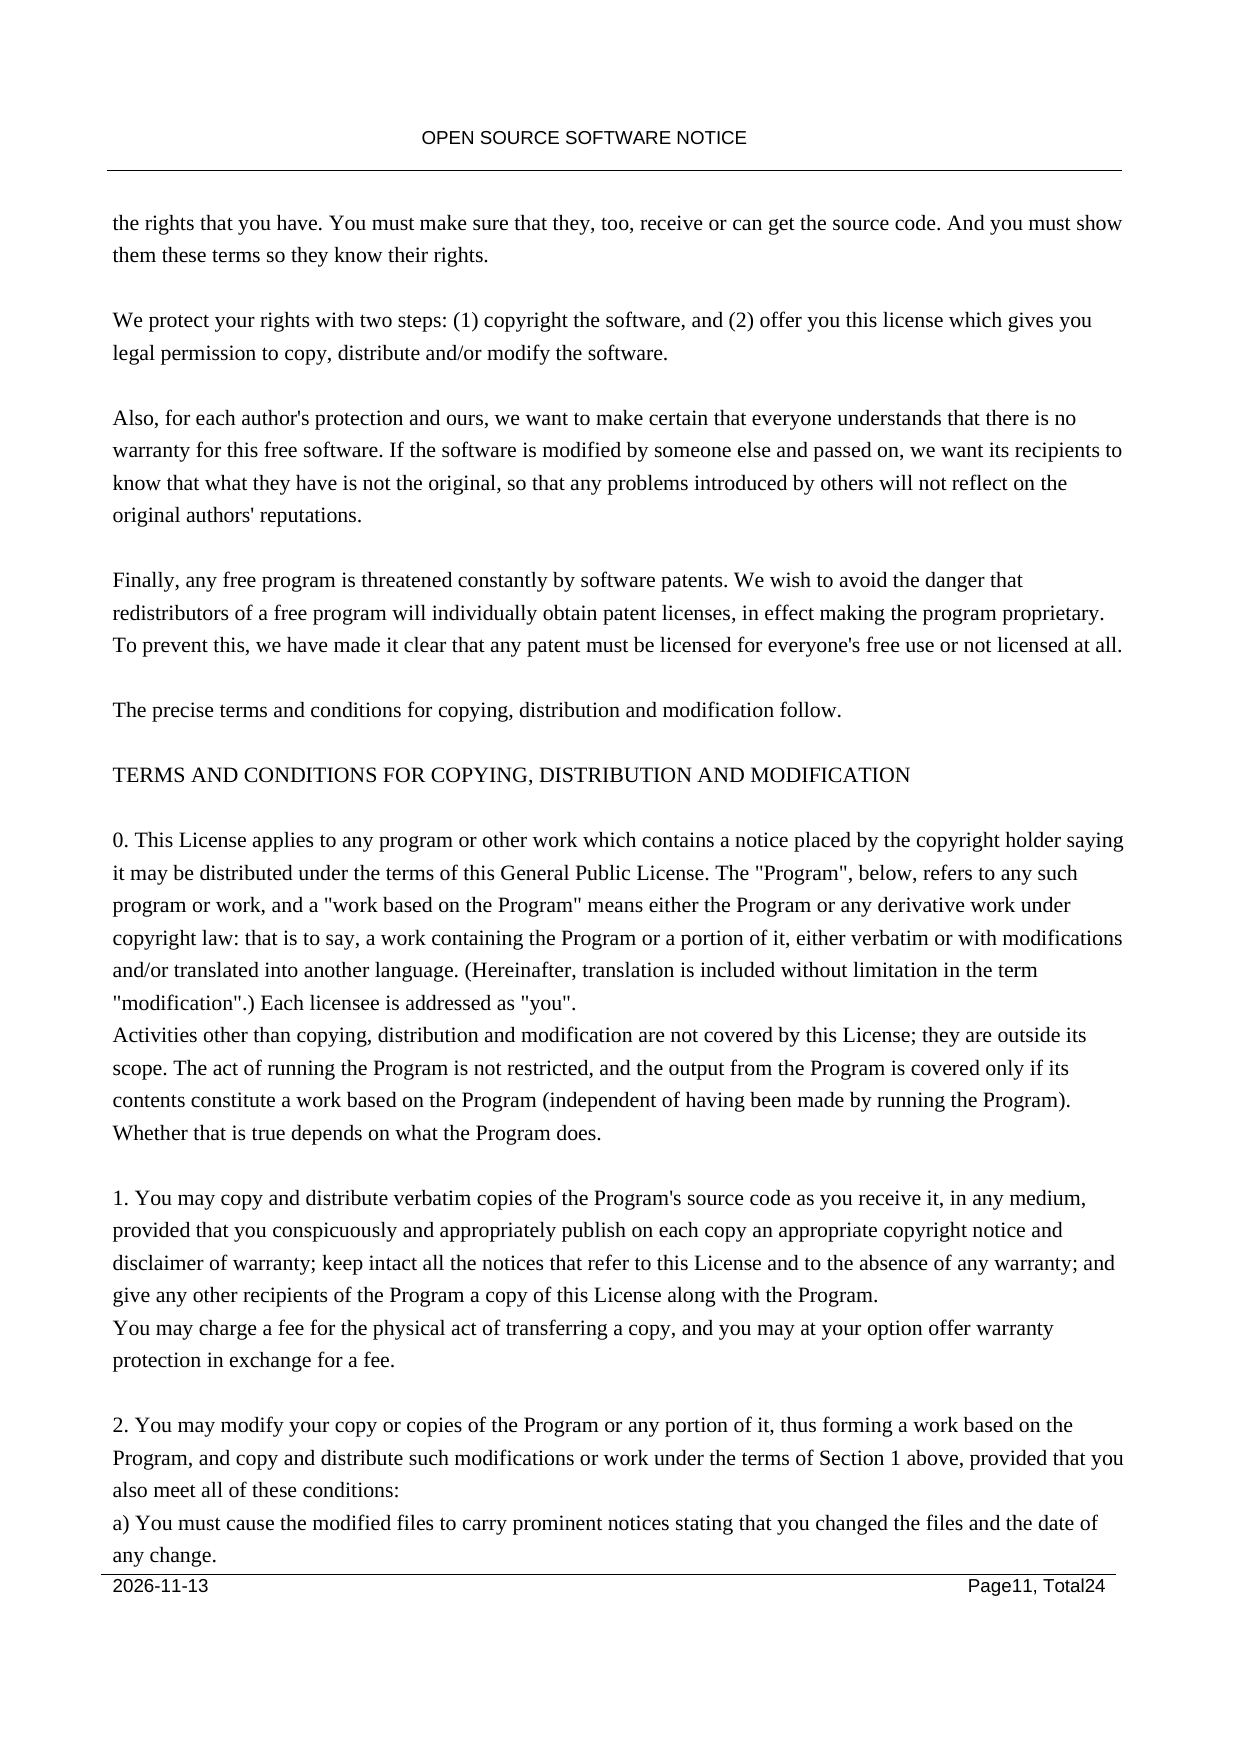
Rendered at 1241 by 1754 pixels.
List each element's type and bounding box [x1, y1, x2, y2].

text [112, 206, 1128, 1571]
